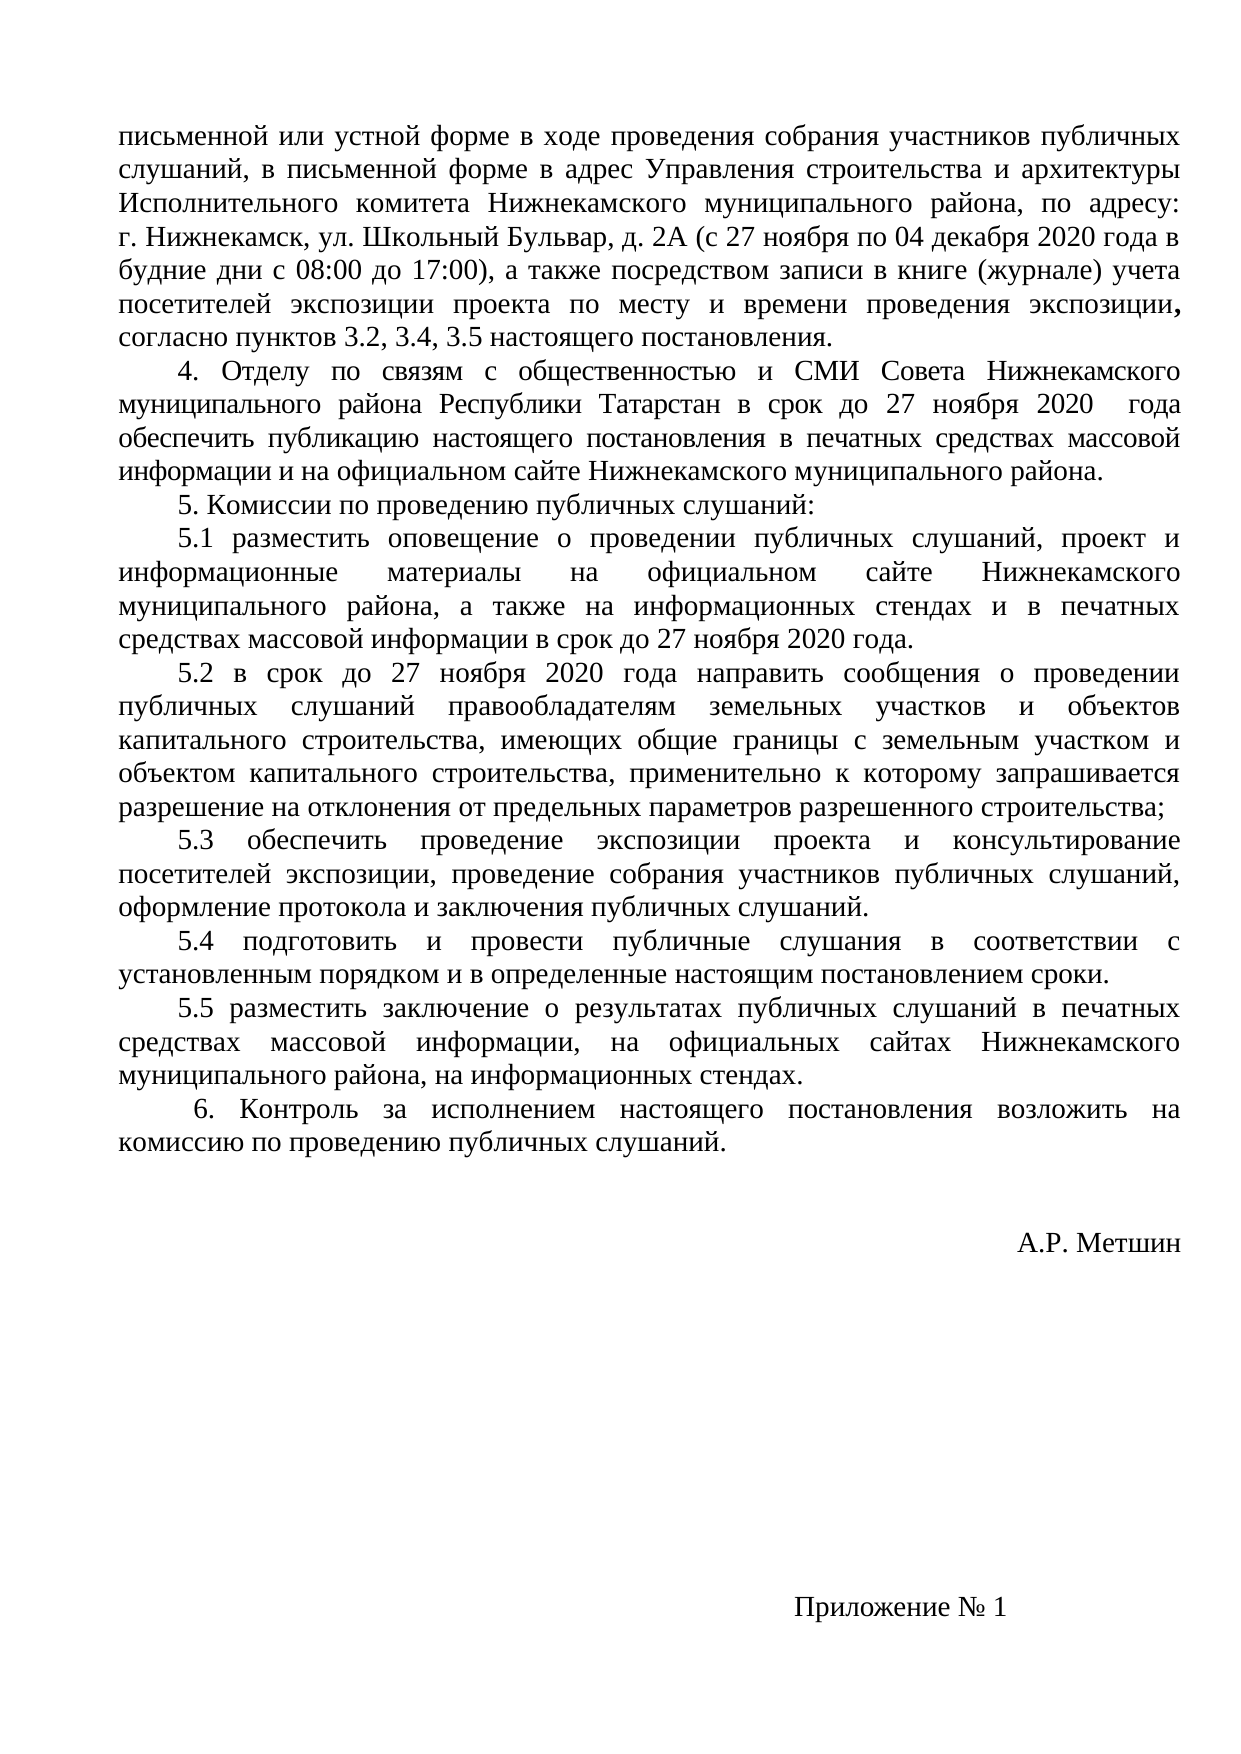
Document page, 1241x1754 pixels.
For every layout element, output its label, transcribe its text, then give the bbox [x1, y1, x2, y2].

text 5.3 обеспечить проведение экспозиции проекта и консультирование посетителей экспозиции, проведение собрания участников публичных слушаний, оформление протокола и заключения публичных слушаний. [118, 822, 1181, 923]
text А.Р. Метшин [118, 1225, 1181, 1258]
text 5.4 подготовить и провести публичные слушания в соответствии с установленным порядком и в определенные настоящим постановлением сроки. [118, 923, 1181, 990]
text Приложение № 1 [118, 1589, 1181, 1623]
text 5.2 в срок до 27 ноября 2020 года направить сообщения о проведении публичных слушаний правообладателям земельных участков и объектов капитального строительства, имеющих общие границы с земельным участком и объектом капитального строительства, применительно к которому запрашивается разрешение на отклонения от предельных параметров разрешенного строительства; [118, 655, 1181, 822]
text 5.5 разместить заключение о результатах публичных слушаний в печатных средствах массовой информации, на официальных сайтах Нижнекамского муниципального района, на информационных стендах. [118, 990, 1181, 1091]
text 4. Отделу по связям с общественностью и СМИ Совета Нижнекамского муниципального района Республики Татарстан в срок до 27 ноября 2020 года обеспечить публикацию настоящего постановления в печатных средствах массовой информации и на официальном сайте Нижнекамского муниципального района. [118, 353, 1181, 487]
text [118, 118, 1181, 353]
text 5.1 разместить оповещение о проведении публичных слушаний, проект и информационные материалы на официальном сайте Нижнекамского муниципального района, а также на информационных стендах и в печатных средствах массовой информации в срок до 27 ноября 2020 года. [118, 521, 1181, 655]
text 6. Контроль за исполнением настоящего постановления возложить на комиссию по проведению публичных слушаний. [118, 1091, 1181, 1158]
text 5. Комиссии по проведению публичных слушаний: [118, 487, 1181, 521]
